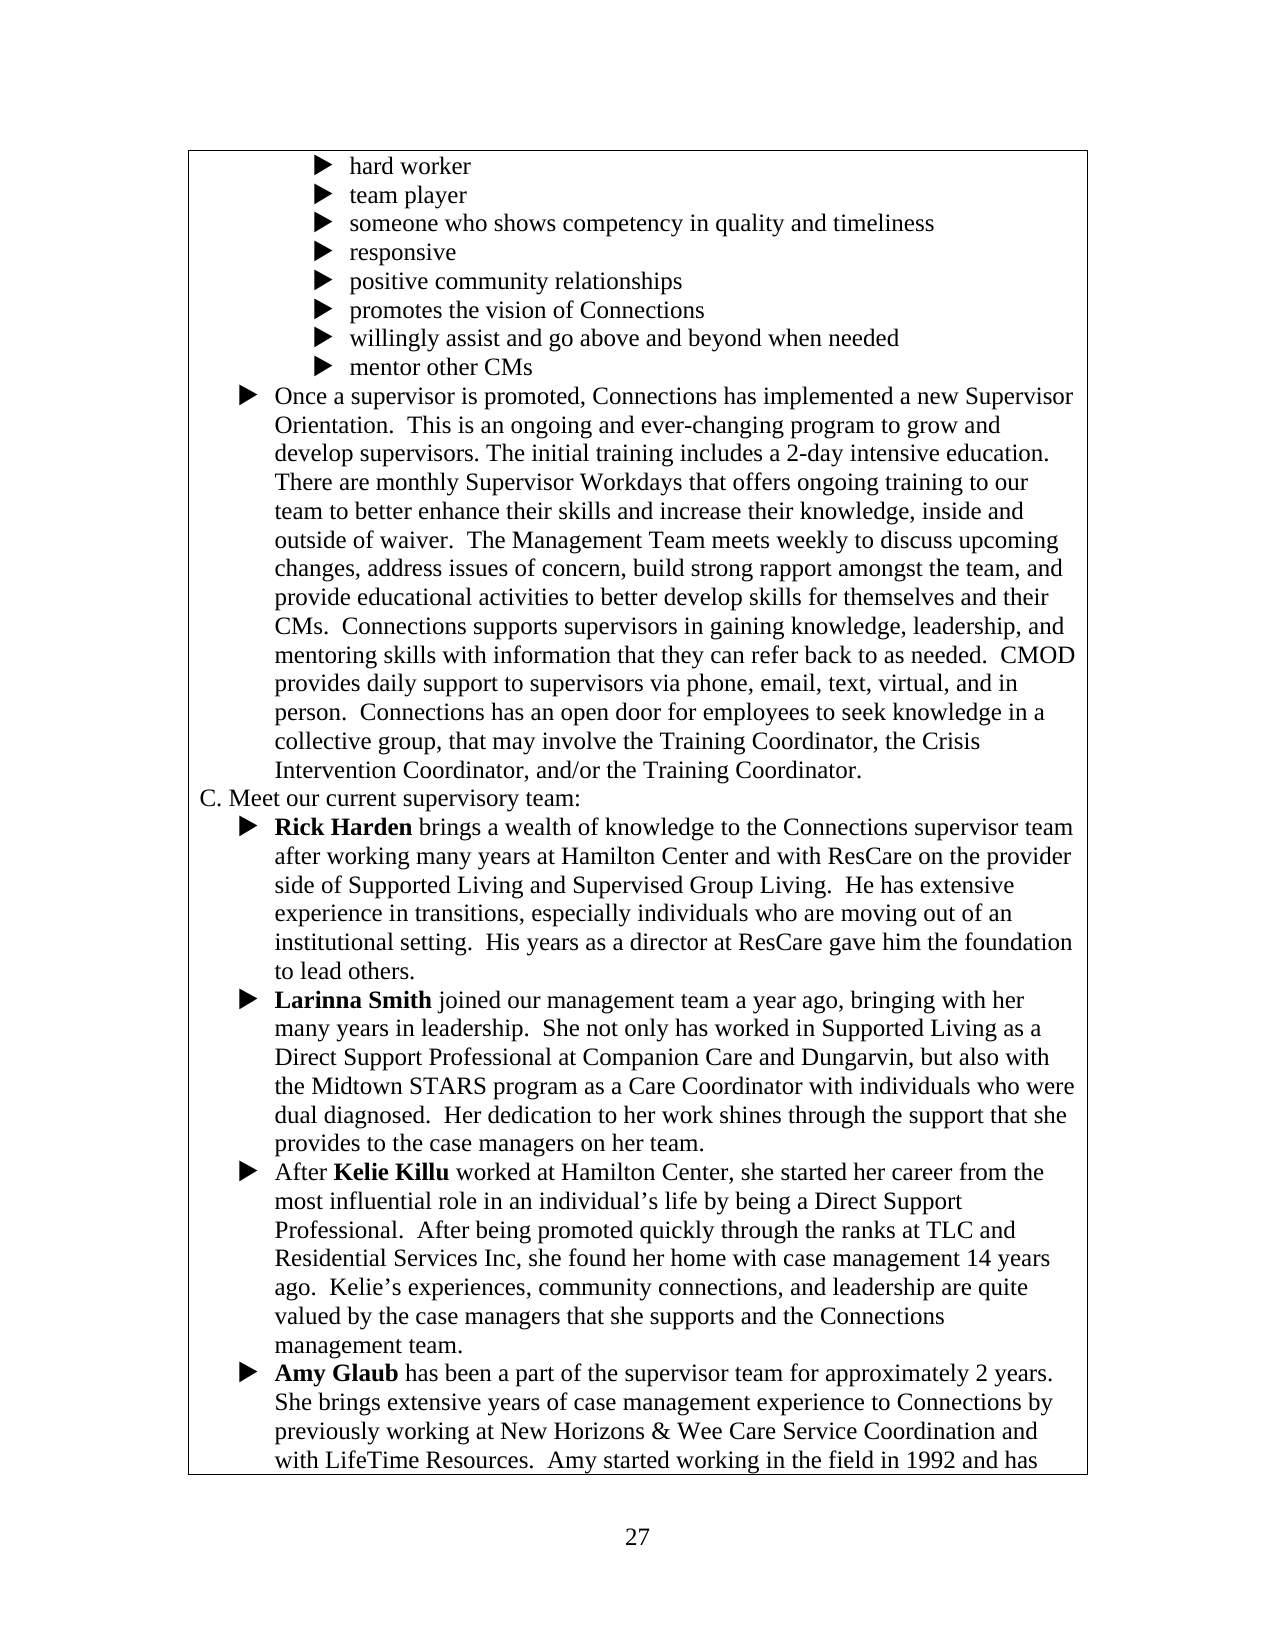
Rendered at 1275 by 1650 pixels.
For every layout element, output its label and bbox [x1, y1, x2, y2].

table_header [189, 151, 1087, 1473]
